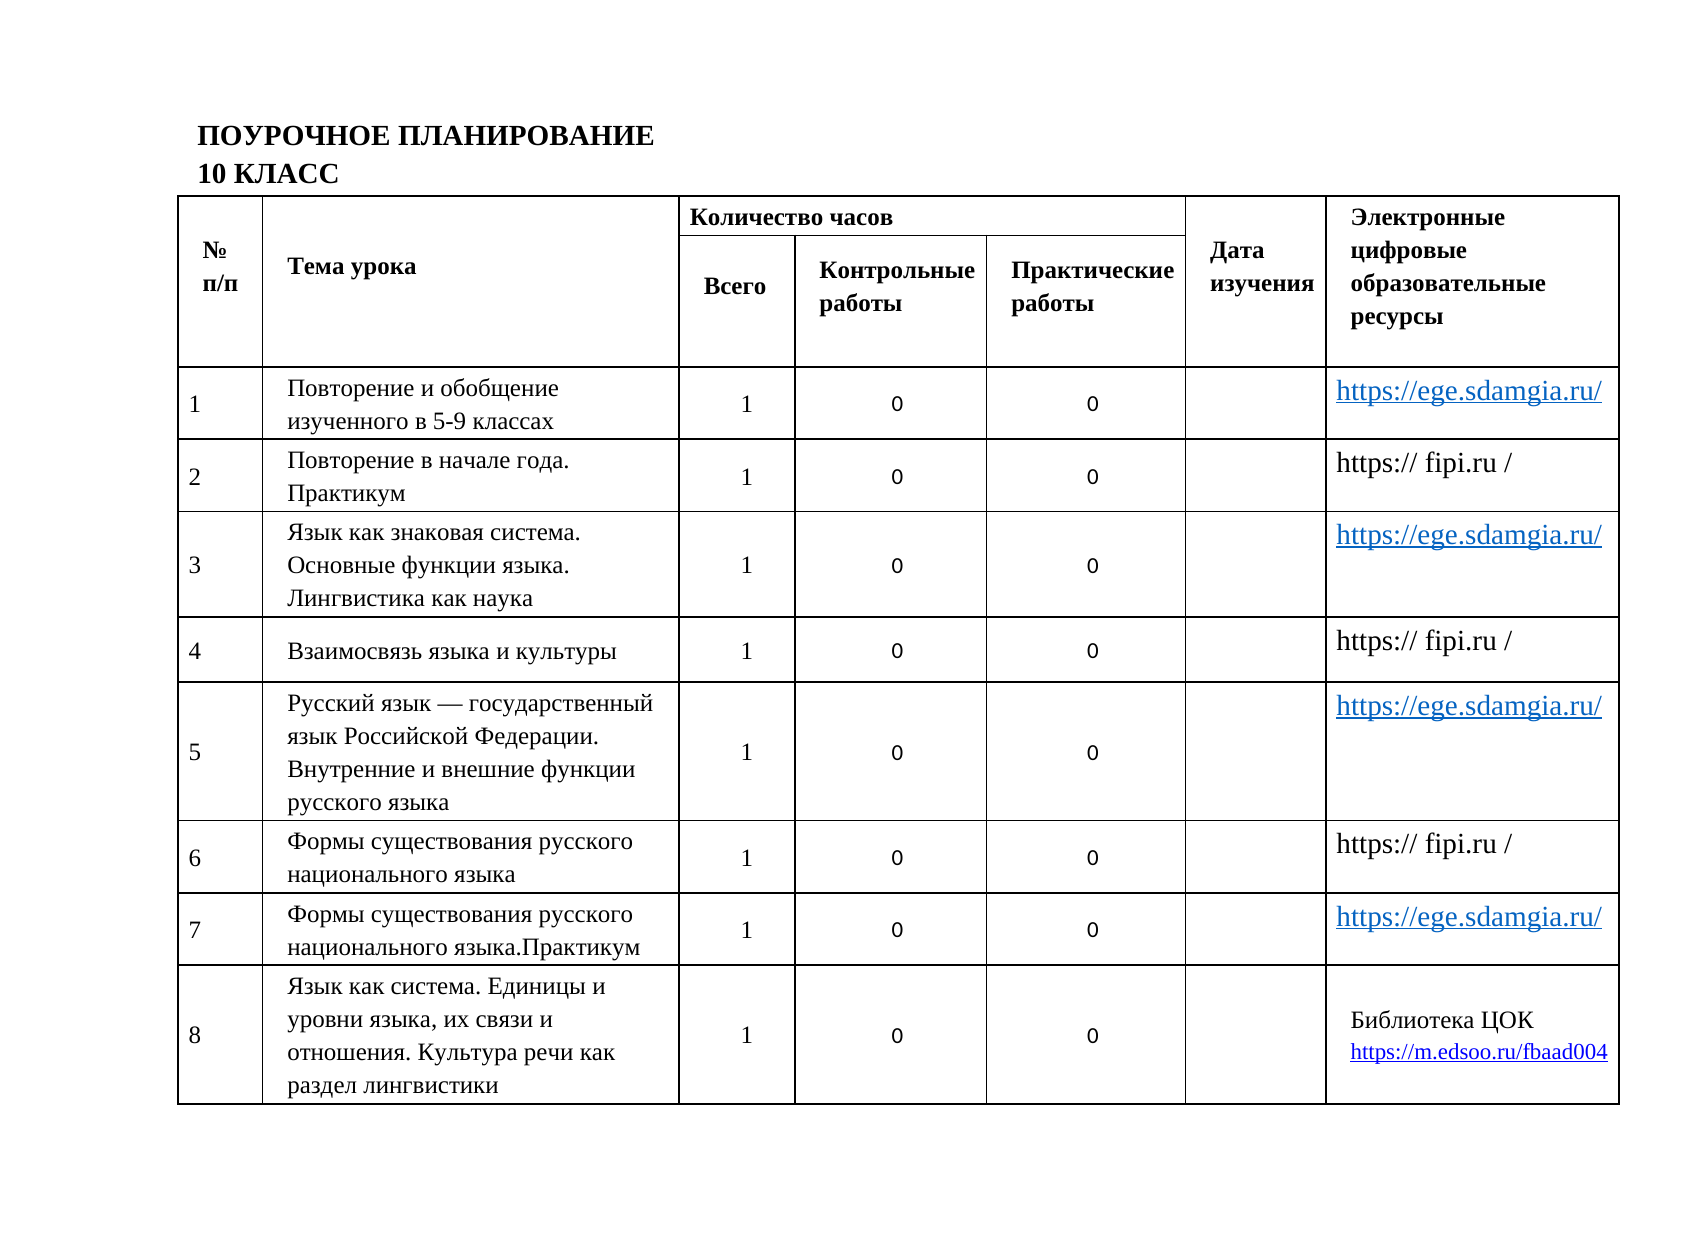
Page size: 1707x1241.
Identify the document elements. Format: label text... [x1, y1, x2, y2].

table_cell https://ege.sdamgia.ru/ [1327, 368, 1618, 438]
table_cell [1186, 368, 1325, 438]
table_cell 0 [987, 894, 1185, 964]
table_cell 0 [987, 966, 1185, 1103]
table_cell 1 [680, 821, 794, 892]
table_cell https://ege.sdamgia.ru/ [1327, 512, 1618, 616]
table_cell Язык как знаковая система. Основные функции языка. Лингвистика как наука [263, 512, 678, 616]
table_cell 0 [796, 683, 986, 819]
table_cell 0 [796, 894, 986, 964]
table_cell Библиотека ЦОК https://m.edsoo.ru/fbaad004 [1327, 966, 1618, 1103]
table_cell 0 [796, 512, 986, 616]
table_cell https://ege.sdamgia.ru/ [1327, 894, 1618, 964]
table_header Электронные цифровые образовательные ресурсы [1327, 197, 1618, 366]
table_cell Повторение в начале года. Практикум [263, 440, 678, 511]
table_cell Контрольные работы [796, 236, 986, 366]
table_header Дата изучения [1186, 197, 1325, 366]
table_cell Русский язык — государственный язык Российской Федерации. Внутренние и внешние функции русского языка [263, 683, 678, 819]
table_cell [1186, 894, 1325, 964]
table_cell 1 [680, 966, 794, 1103]
table_cell Формы существования русского национального языка [263, 821, 678, 892]
table_cell 0 [796, 821, 986, 892]
table_cell 0 [796, 368, 986, 438]
table_cell [1186, 440, 1325, 511]
table_cell [1186, 512, 1325, 616]
table_cell 0 [796, 618, 986, 681]
text ПОУРОЧНОЕ ПЛАНИРОВАНИЕ [190, 118, 1618, 152]
table_cell https:// fipi.ru / [1327, 618, 1618, 681]
table_cell 0 [796, 966, 986, 1103]
table_cell https:// fipi.ru / [1327, 821, 1618, 892]
table_cell 1 [680, 368, 794, 438]
table_cell Повторение и обобщение изученного в 5-9 классах [263, 368, 678, 438]
text 10 КЛАСС [190, 157, 1618, 190]
table_cell Практические работы [987, 236, 1185, 366]
table_cell 0 [987, 512, 1185, 616]
table_cell https:// fipi.ru / [1327, 440, 1618, 511]
table_cell 7 [179, 894, 262, 964]
table_cell 0 [796, 440, 986, 511]
table_cell Всего [680, 236, 794, 366]
table_cell 8 [179, 966, 262, 1103]
table_cell 3 [179, 512, 262, 616]
table_cell Взаимосвязь языка и культуры [263, 618, 678, 681]
table_cell 0 [987, 683, 1185, 819]
table_cell 2 [179, 440, 262, 511]
table_cell [1186, 821, 1325, 892]
table_cell 1 [179, 368, 262, 438]
table_cell Формы существования русского национального языка.Практикум [263, 894, 678, 964]
table_header Тема урока [263, 197, 678, 366]
table_header Количество часов [680, 197, 1185, 234]
table_cell 1 [680, 618, 794, 681]
table_cell 0 [987, 368, 1185, 438]
table_header № п/п [179, 197, 262, 366]
table_cell 0 [987, 440, 1185, 511]
table_cell [1186, 966, 1325, 1103]
table_cell 1 [680, 683, 794, 819]
table_cell [1186, 683, 1325, 819]
table_cell https://ege.sdamgia.ru/ [1327, 683, 1618, 819]
table_cell 0 [987, 618, 1185, 681]
table_cell 5 [179, 683, 262, 819]
table_cell 1 [680, 440, 794, 511]
table_cell 0 [987, 821, 1185, 892]
table_cell 1 [680, 512, 794, 616]
table_cell Язык как система. Единицы и уровни языка, их связи и отношения. Культура речи как раздел лингвистики [263, 966, 678, 1103]
table_cell 6 [179, 821, 262, 892]
table_cell [1186, 618, 1325, 681]
table_cell 4 [179, 618, 262, 681]
table_cell 1 [680, 894, 794, 964]
